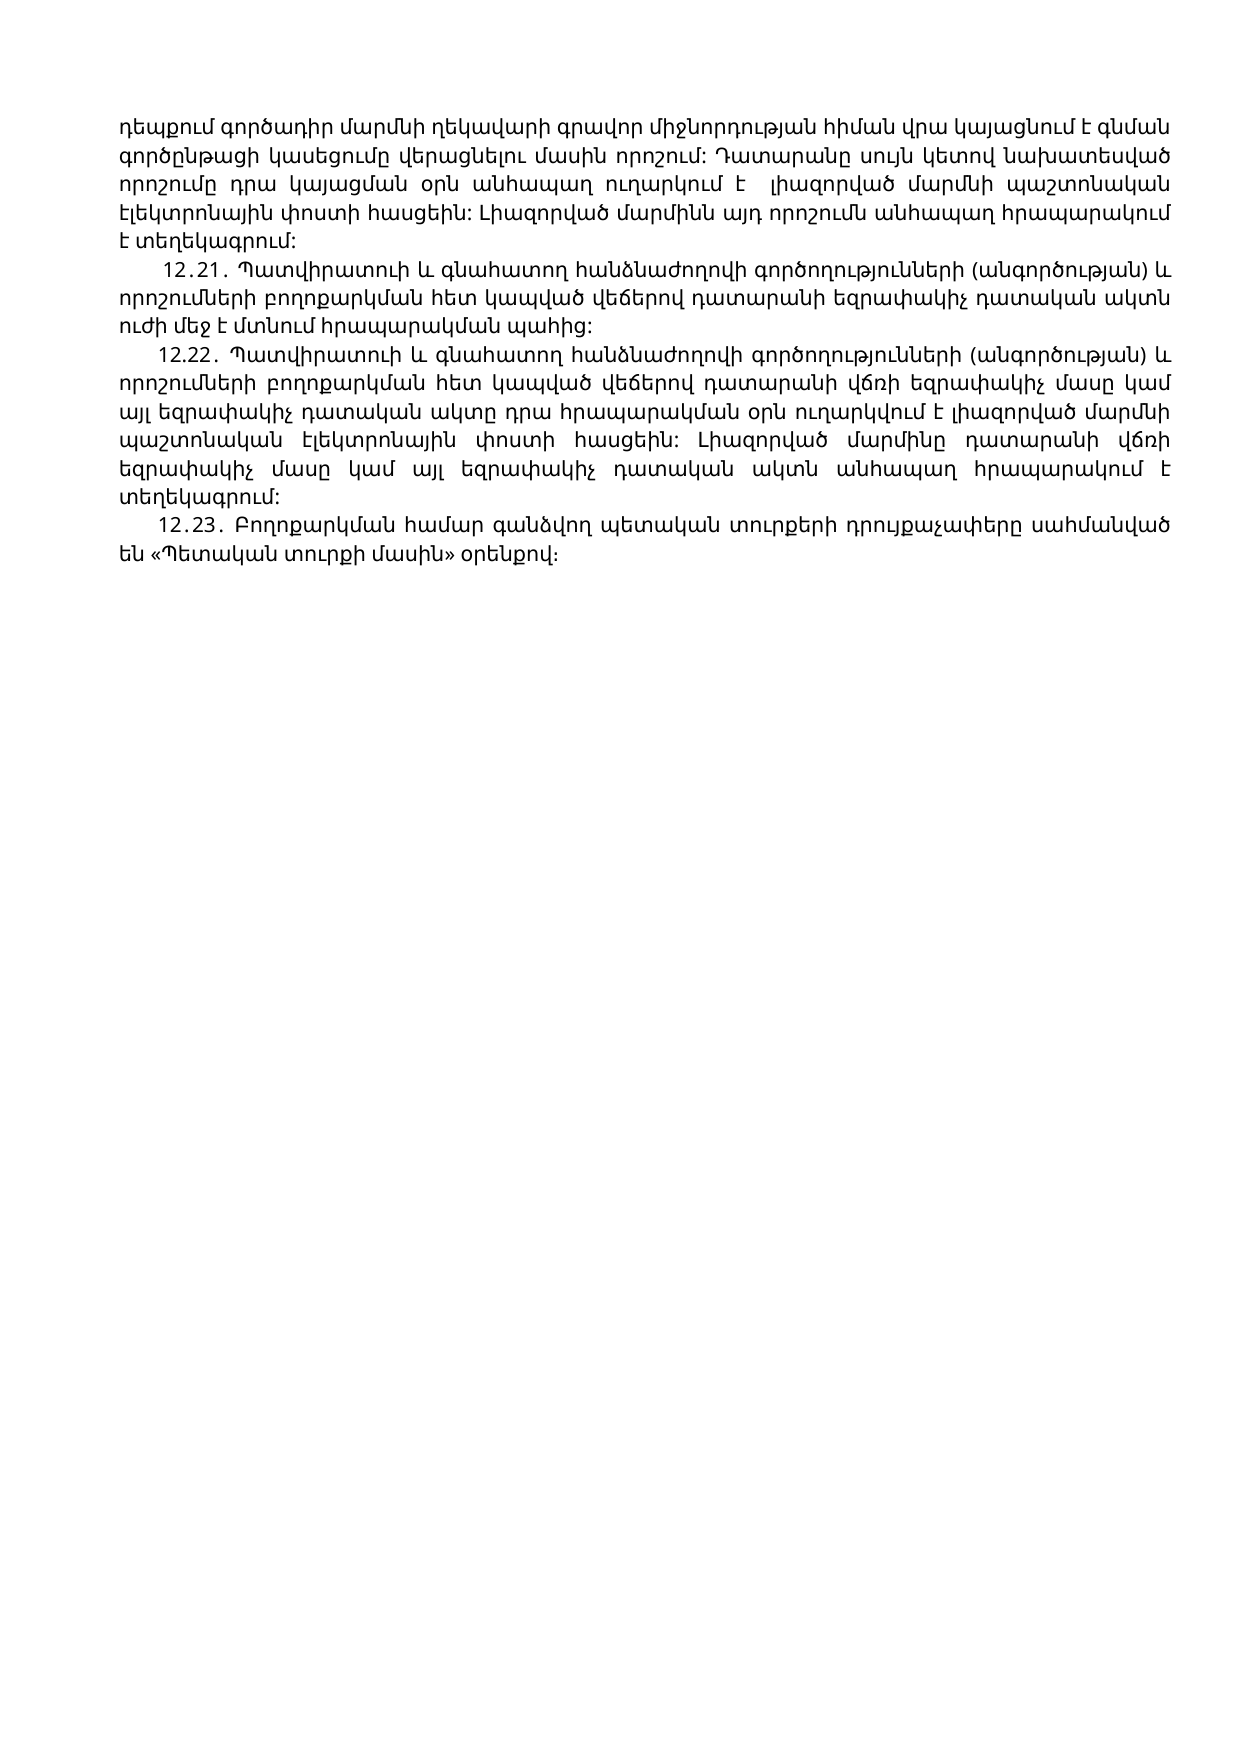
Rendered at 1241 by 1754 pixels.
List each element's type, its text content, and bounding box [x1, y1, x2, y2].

text 12․23․ Բողոքարկման համար գանձվող պետական տուրքերի դրույքաչափերը սահմանված են «Պետական տուրքի մասին» օրենքով։ [118, 511, 1171, 567]
text 12.22․ Պատվիրատուի և գնահատող հանձնաժողովի գործողությունների (անգործության) և որոշումների բողոքարկման հետ կապված վեճերով դատարանի վճռի եզրափակիչ մասը կամ այլ եզրափակիչ դատական ակտը դրա հրապարակման օրն ուղարկվում է լիազորված մարմնի պաշտոնական էլեկտրոնային փոստի հասցեին: Լիազորված մարմինը դատարանի վճռի եզրափակիչ մասը կամ այլ եզրափակիչ դատական ակտն անհապաղ հրապարակում է տեղեկագրում: [118, 340, 1171, 511]
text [118, 112, 1171, 255]
text 12․21․ Պատվիրատուի և գնահատող հանձնաժողովի գործողությունների (անգործության) և որոշումների բողոքարկման հետ կապված վեճերով դատարանի եզրափակիչ դատական ակտն ուժի մեջ է մտնում հրապարակման պահից: [118, 255, 1171, 340]
